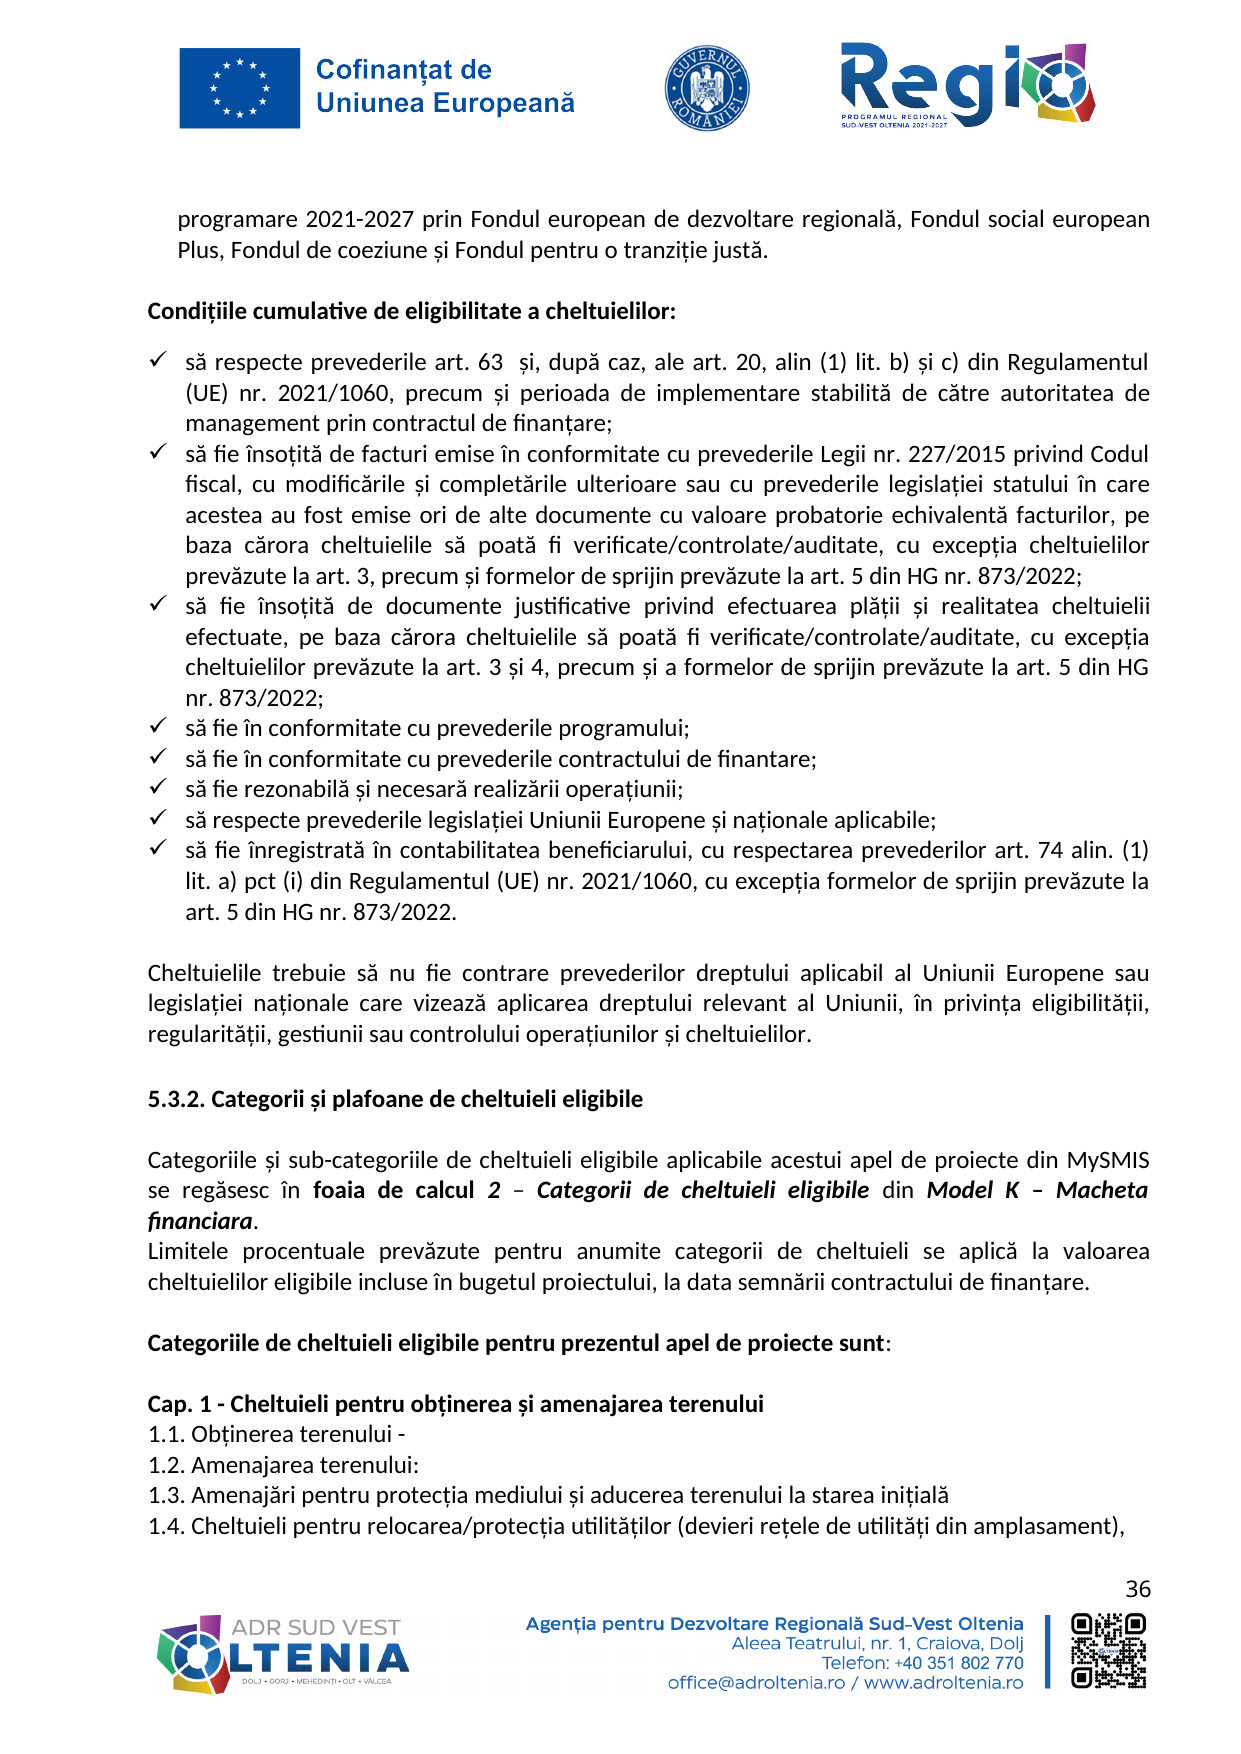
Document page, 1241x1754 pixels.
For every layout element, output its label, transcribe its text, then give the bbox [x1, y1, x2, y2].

text Condițiile cumulative de eligibilitate a cheltuielilor: [148, 295, 1152, 325]
picture [147, 1604, 1151, 1701]
text Categoriile de cheltuieli eligibile pentru prezentul apel de proiecte sunt: [148, 1327, 1152, 1358]
list să respecte prevederile art. 63 și, după caz, ale art. 20, alin (1) lit. b) și c) din Regulamentul (UE) nr. 2021/1060, precum şi perioada de implementare stabilită de către autoritatea de management prin contractul de finanţare; [148, 346, 1152, 438]
text Cap. 1 - Cheltuieli pentru obţinerea şi amenajarea terenului [148, 1388, 1152, 1419]
list să fie rezonabilă şi necesară realizării operaţiunii; [148, 773, 1152, 804]
text 1.2. Amenajarea terenului: [148, 1449, 1152, 1480]
list să fie însoțită de documente justificative privind efectuarea plății și realitatea cheltuielii efectuate, pe baza cărora cheltuielile să poată fi verificate/controlate/auditate, cu excepția cheltuielilor prevăzute la art. 3 și 4, precum și a formelor de sprijin prevăzute la art. 5 din HG nr. 873/2022; [148, 590, 1152, 712]
text Cheltuielile trebuie să nu fie contrare prevederilor dreptului aplicabil al Uniunii Europene sau legislației naționale care vizează aplicarea dreptului relevant al Uniunii, în privința eligibilității, regularității, gestiunii sau controlului operațiunilor și cheltuielilor. [148, 957, 1152, 1048]
list să fie însoţită de facturi emise în conformitate cu prevederile Legii nr. 227/2015 privind Codul fiscal, cu modificările și completările ulterioare sau cu prevederile legislației statului în care acestea au fost emise ori de alte documente cu valoare probatorie echivalentă facturilor, pe baza cărora cheltuielile să poată fi verificate/controlate/auditate, cu excepția cheltuielilor prevăzute la art. 3, precum și formelor de sprijin prevăzute la art. 5 din HG nr. 873/2022; [148, 438, 1152, 590]
text 1.1. Obţinerea terenului - [148, 1419, 1152, 1449]
text 1.4. Cheltuieli pentru relocarea/protecţia utilităţilor (devieri reţele de utilităţi din amplasament), [148, 1510, 1152, 1541]
text Categoriile și sub-categoriile de cheltuieli eligibile aplicabile acestui apel de proiecte din MySMIS se regăsesc în foaia de calcul 2 – Categorii de cheltuieli eligibile din Model K – Macheta financiara. [148, 1144, 1152, 1236]
picture [839, 41, 1098, 131]
list să fie în conformitate cu prevederile contractului de finantare; [148, 743, 1152, 773]
subtitle 5.3.2. Categorii și plafoane de cheltuieli eligibile [148, 1083, 1152, 1113]
list să respecte prevederile legislaţiei Uniunii Europene şi naţionale aplicabile; [148, 804, 1152, 834]
text 1.3. Amenajări pentru protecţia mediului şi aducerea terenului la starea iniţială [148, 1480, 1152, 1510]
list să fie în conformitate cu prevederile programului; [148, 712, 1152, 743]
text Limitele procentuale prevăzute pentru anumite categorii de cheltuieli se aplică la valoarea cheltuielilor eligibile incluse în bugetul proiectului, la data semnării contractului de finanţare. [148, 1236, 1152, 1297]
list să fie înregistrată în contabilitatea beneficiarului, cu respectarea prevederilor art. 74 alin. (1) lit. a) pct (i) din Regulamentul (UE) nr. 2021/1060, cu excepția formelor de sprijin prevăzute la art. 5 din HG nr. 873/2022. [148, 834, 1152, 926]
picture [174, 43, 577, 132]
picture [660, 43, 755, 133]
